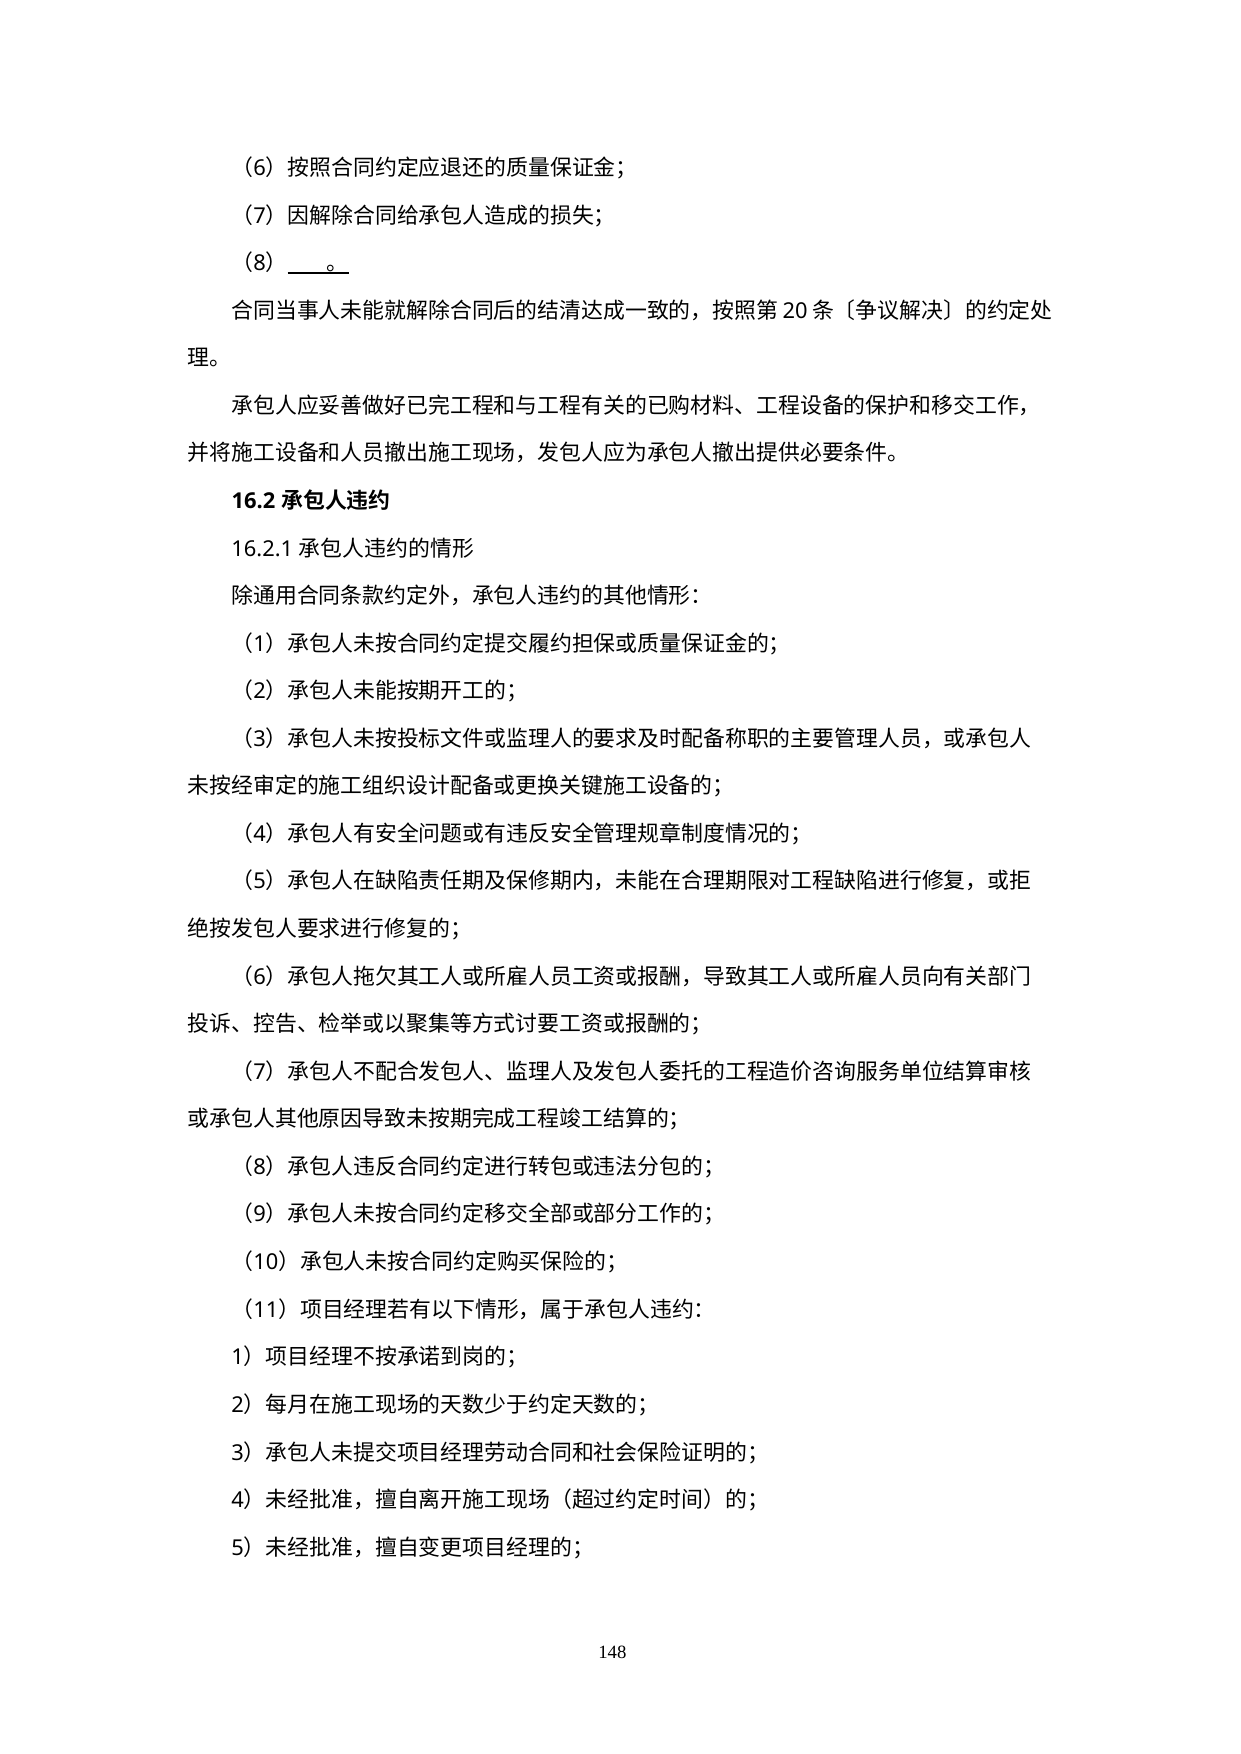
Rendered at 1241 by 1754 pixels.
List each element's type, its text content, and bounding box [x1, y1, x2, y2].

text （5）承包人在缺陷责任期及保修期内，未能在合理期限对工程缺陷进行修复，或拒绝按发包人要求进行修复的； [187, 863, 1053, 943]
text 5）未经批准，擅自变更项目经理的； [187, 1530, 1053, 1561]
text 1）项目经理不按承诺到岗的； [187, 1339, 1053, 1371]
text （7）因解除合同给承包人造成的损失； [187, 198, 1053, 229]
text 承包人应妥善做好已完工程和与工程有关的已购材料、工程设备的保护和移交工作，并将施工设备和人员撤出施工现场，发包人应为承包人撤出提供必要条件。 [187, 388, 1053, 467]
text （3）承包人未按投标文件或监理人的要求及时配备称职的主要管理人员，或承包人未按经审定的施工组织设计配备或更换关键施工设备的； [187, 721, 1053, 800]
text 16.2.1 承包人违约的情形 [187, 531, 1053, 562]
text 2）每月在施工现场的天数少于约定天数的； [187, 1387, 1053, 1419]
text （7）承包人不配合发包人、监理人及发包人委托的工程造价咨询服务单位结算审核或承包人其他原因导致未按期完成工程竣工结算的； [187, 1054, 1053, 1133]
text （9）承包人未按合同约定移交全部或部分工作的； [187, 1196, 1053, 1228]
text （6）承包人拖欠其工人或所雇人员工资或报酬，导致其工人或所雇人员向有关部门投诉、控告、检举或以聚集等方式讨要工资或报酬的； [187, 959, 1053, 1038]
text （11）项目经理若有以下情形，属于承包人违约： [187, 1292, 1053, 1323]
text （8）承包人违反合同约定进行转包或违法分包的； [187, 1149, 1053, 1181]
text 3）承包人未提交项目经理劳动合同和社会保险证明的； [187, 1434, 1053, 1466]
text （6）按照合同约定应退还的质量保证金； [187, 150, 1053, 182]
text （2）承包人未能按期开工的； [187, 673, 1053, 705]
text （1）承包人未按合同约定提交履约担保或质量保证金的； [187, 626, 1053, 657]
text 4）未经批准，擅自离开施工现场（超过约定时间）的； [187, 1482, 1053, 1514]
text 合同当事人未能就解除合同后的结清达成一致的，按照第20条〔争议解决〕的约定处理。 [187, 293, 1053, 372]
text （4）承包人有安全问题或有违反安全管理规章制度情况的； [187, 816, 1053, 848]
text （8） 。 [187, 245, 1053, 277]
subtitle 16.2 承包人违约 [187, 483, 1053, 515]
text 除通用合同条款约定外，承包人违约的其他情形： [187, 578, 1053, 610]
text （10）承包人未按合同约定购买保险的； [187, 1244, 1053, 1276]
